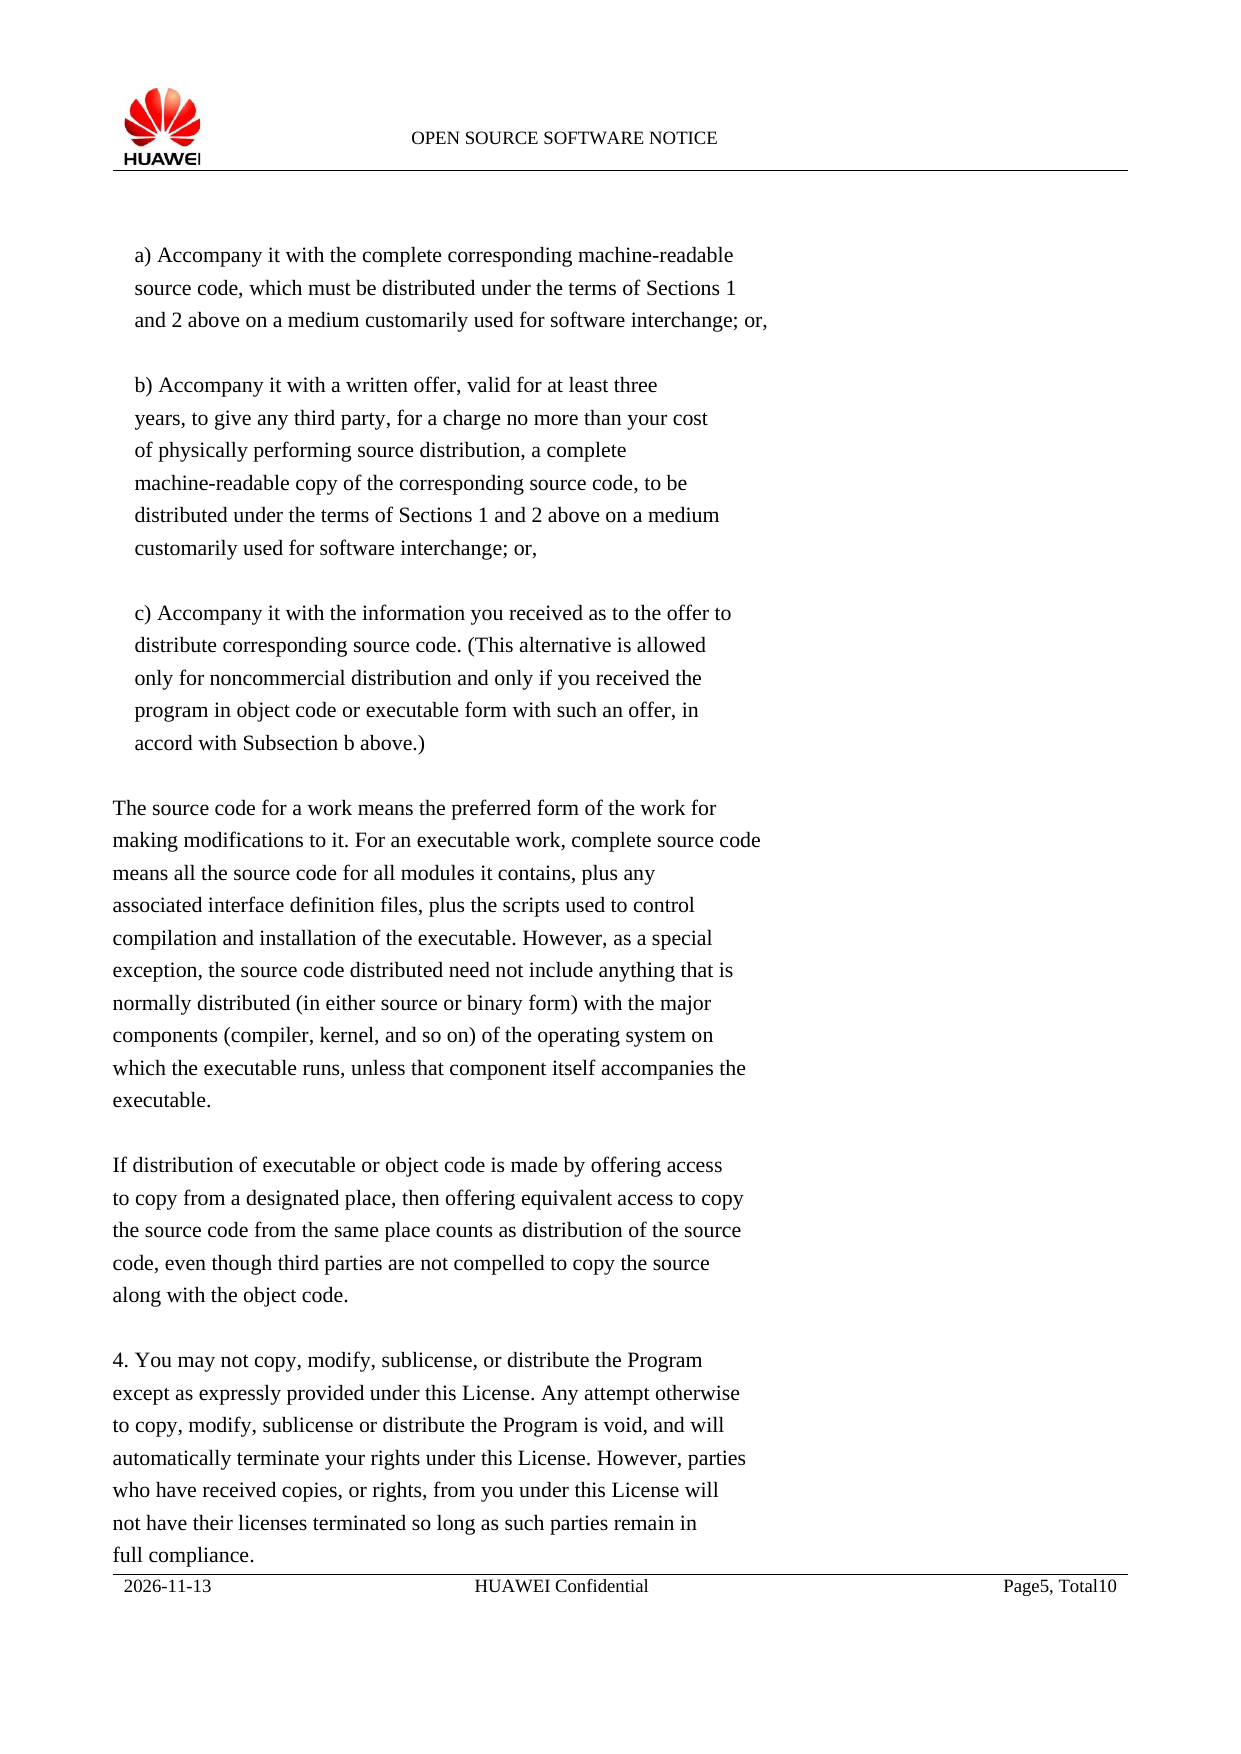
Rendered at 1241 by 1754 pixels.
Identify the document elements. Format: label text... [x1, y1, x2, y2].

picture [124, 88, 201, 165]
